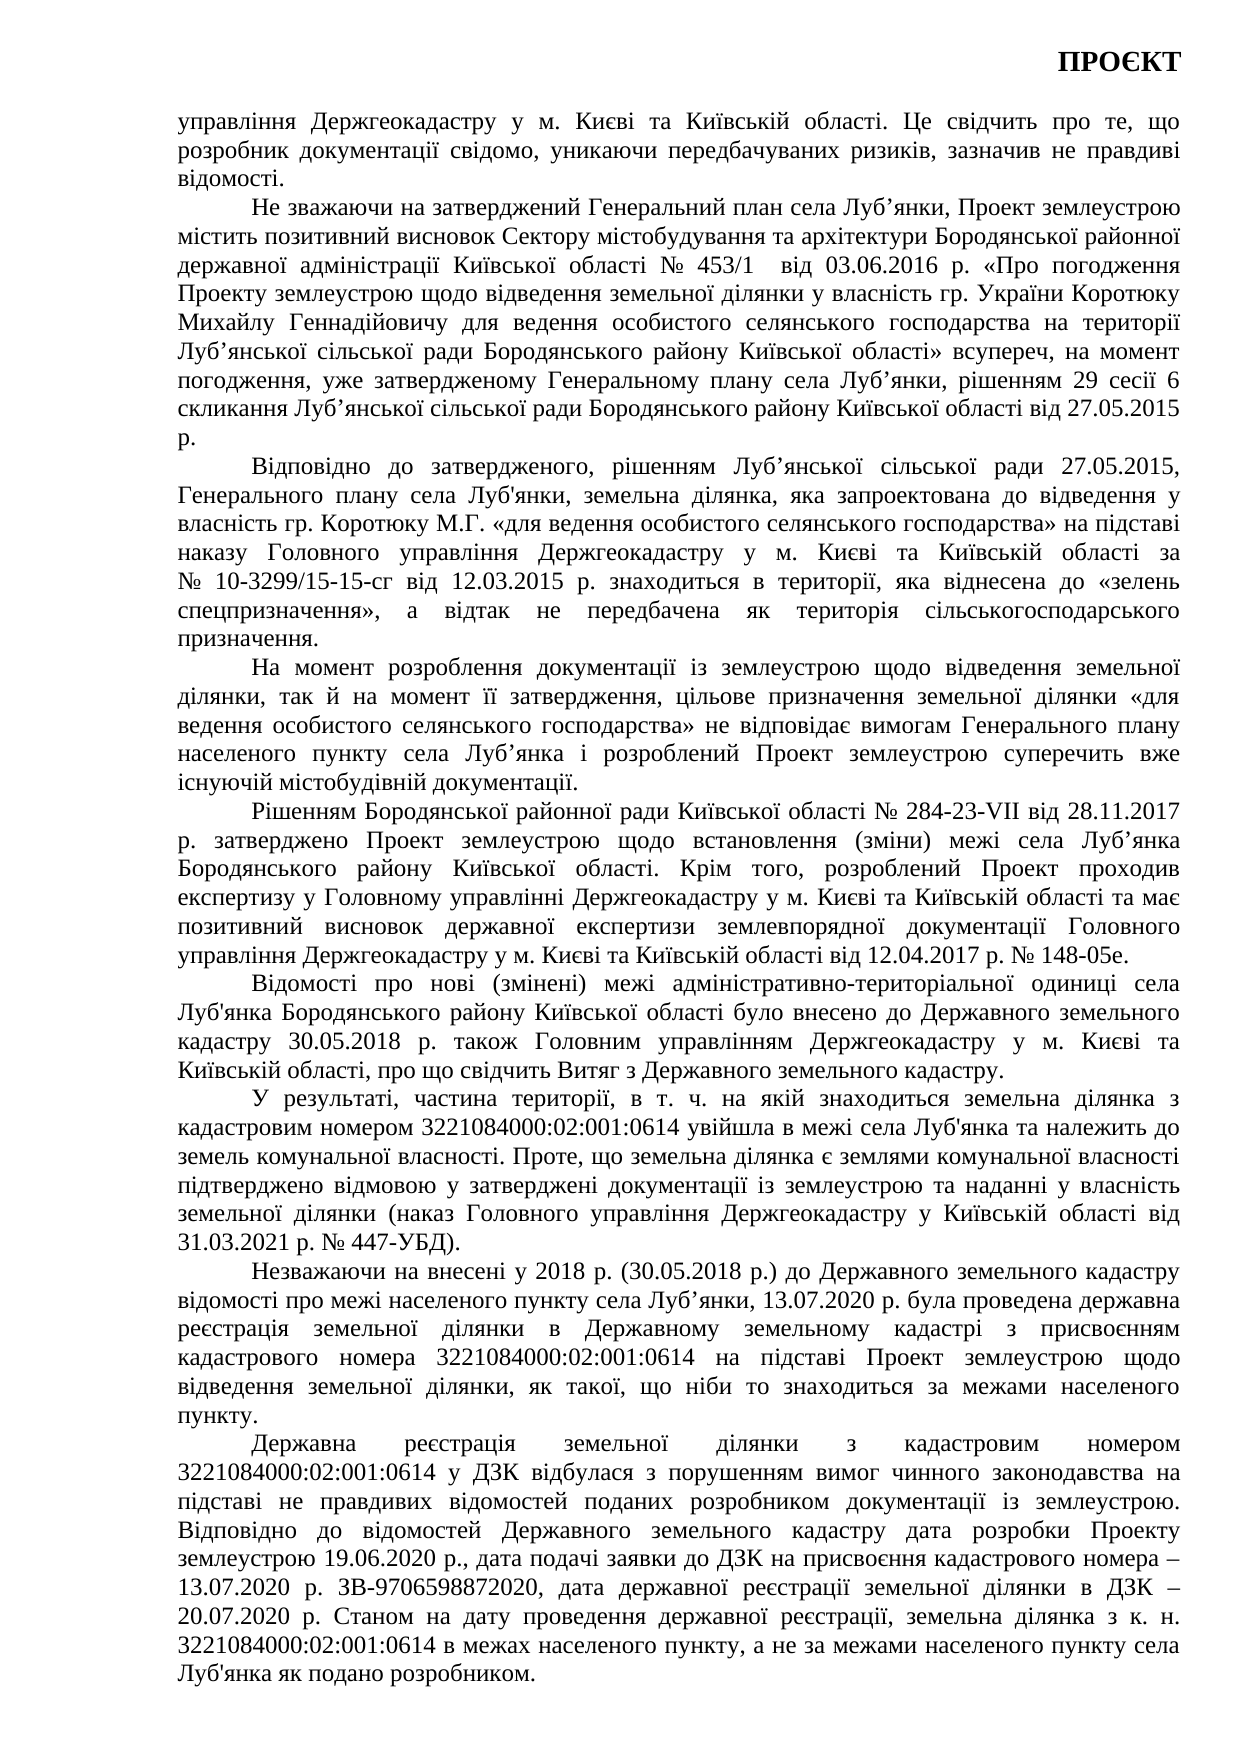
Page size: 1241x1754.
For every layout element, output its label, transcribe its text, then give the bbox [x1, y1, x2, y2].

text Незважаючи на внесені у 2018 р. (30.05.2018 р.) до Державного земельного кадастру відомості про межі населеного пункту села Луб’янки, 13.07.2020 р. була проведена державна реєстрація земельної ділянки в Державному земельному кадастрі з присвоєнням кадастрового номера 3221084000:02:001:0614 на підставі Проект землеустрою щодо відведення земельної ділянки, як такої, що ніби то знаходиться за межами населеного пункту. [177, 1256, 1181, 1428]
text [177, 106, 1181, 192]
text У результаті, частина території, в т. ч. на якій знаходиться земельна ділянка з кадастровим номером 3221084000:02:001:0614 увійшла в межі села Луб'янка та належить до земель комунальної власності. Проте, що земельна ділянка є землями комунальної власності підтверджено відмовою у затверджені документації із землеустрою та наданні у власність земельної ділянки (наказ Головного управління Держгеокадастру у Київській області від 31.03.2021 р. № 447-УБД). [177, 1083, 1181, 1256]
text Не зважаючи на затверджений Генеральний план села Луб’янки, Проект землеустрою містить позитивний висновок Сектору містобудування та архітектури Бородянської районної державної адміністрації Київської області № 453/1 від 03.06.2016 р. «Про погодження Проекту землеустрою щодо відведення земельної ділянки у власність гр. України Коротюку Михайлу Геннадійовичу для ведення особистого селянського господарства на території Луб’янської сільської ради Бородянського району Київської області» всупереч, на момент погодження, уже затвердженому Генеральному плану села Луб’янки, рішенням 29 сесії 6 скликання Луб’янської сільської ради Бородянського району Київської області від 27.05.2015 р. [177, 192, 1181, 451]
text Рішенням Бородянської районної ради Київської області № 284-23-VII від 28.11.2017 р. затверджено Проект землеустрою щодо встановлення (зміни) межі села Луб’янка Бородянського району Київської області. Крім того, розроблений Проект проходив експертизу у Головному управлінні Держгеокадастру у м. Києві та Київській області та має позитивний висновок державної експертизи землевпорядної документації Головного управління Держгеокадастру у м. Києві та Київській області від 12.04.2017 р. № 148-05е. [177, 796, 1181, 968]
text Державна реєстрація земельної ділянки з кадастровим номером 3221084000:02:001:0614 у ДЗК відбулася з порушенням вимог чинного законодавства на підставі не правдивих відомостей поданих розробником документації із землеустрою. Відповідно до відомостей Державного земельного кадастру дата розробки Проекту землеустрою 19.06.2020 р., дата подачі заявки до ДЗК на присвоєння кадастрового номера – 13.07.2020 р. ЗВ-9706598872020, дата державної реєстрації земельної ділянки в ДЗК – 20.07.2020 р. Станом на дату проведення державної реєстрації, земельна ділянка з к. н. 3221084000:02:001:0614 в межах населеного пункту, а не за межами населеного пункту села Луб'янка як подано розробником. [177, 1428, 1181, 1687]
text Відомості про нові (змінені) межі адміністративно-територіальної одиниці села Луб'янка Бородянського району Київської області було внесено до Державного земельного кадастру 30.05.2018 р. також Головним управлінням Держгеокадастру у м. Києві та Київській області, про що свідчить Витяг з Державного земельного кадастру. [177, 968, 1181, 1083]
text Відповідно до затвердженого, рішенням Луб’янської сільської ради 27.05.2015, Генерального плану села Луб'янки, земельна ділянка, яка запроектована до відведення у власність гр. Коротюку М.Г. «для ведення особистого селянського господарства» на підставі наказу Головного управління Держгеокадастру у м. Києві та Київській області за № 10-3299/15-15-сг від 12.03.2015 р. знаходиться в території, яка віднесена до «зелень спецпризначення», а відтак не передбачена як територія сільськогосподарського призначення. [177, 451, 1181, 652]
text На момент розроблення документації із землеустрою щодо відведення земельної ділянки, так й на момент її затвердження, цільове призначення земельної ділянки «для ведення особистого селянського господарства» не відповідає вимогам Генерального плану населеного пункту села Луб’янка і розроблений Проект землеустрою суперечить вже існуючій містобудівній документації. [177, 652, 1181, 796]
